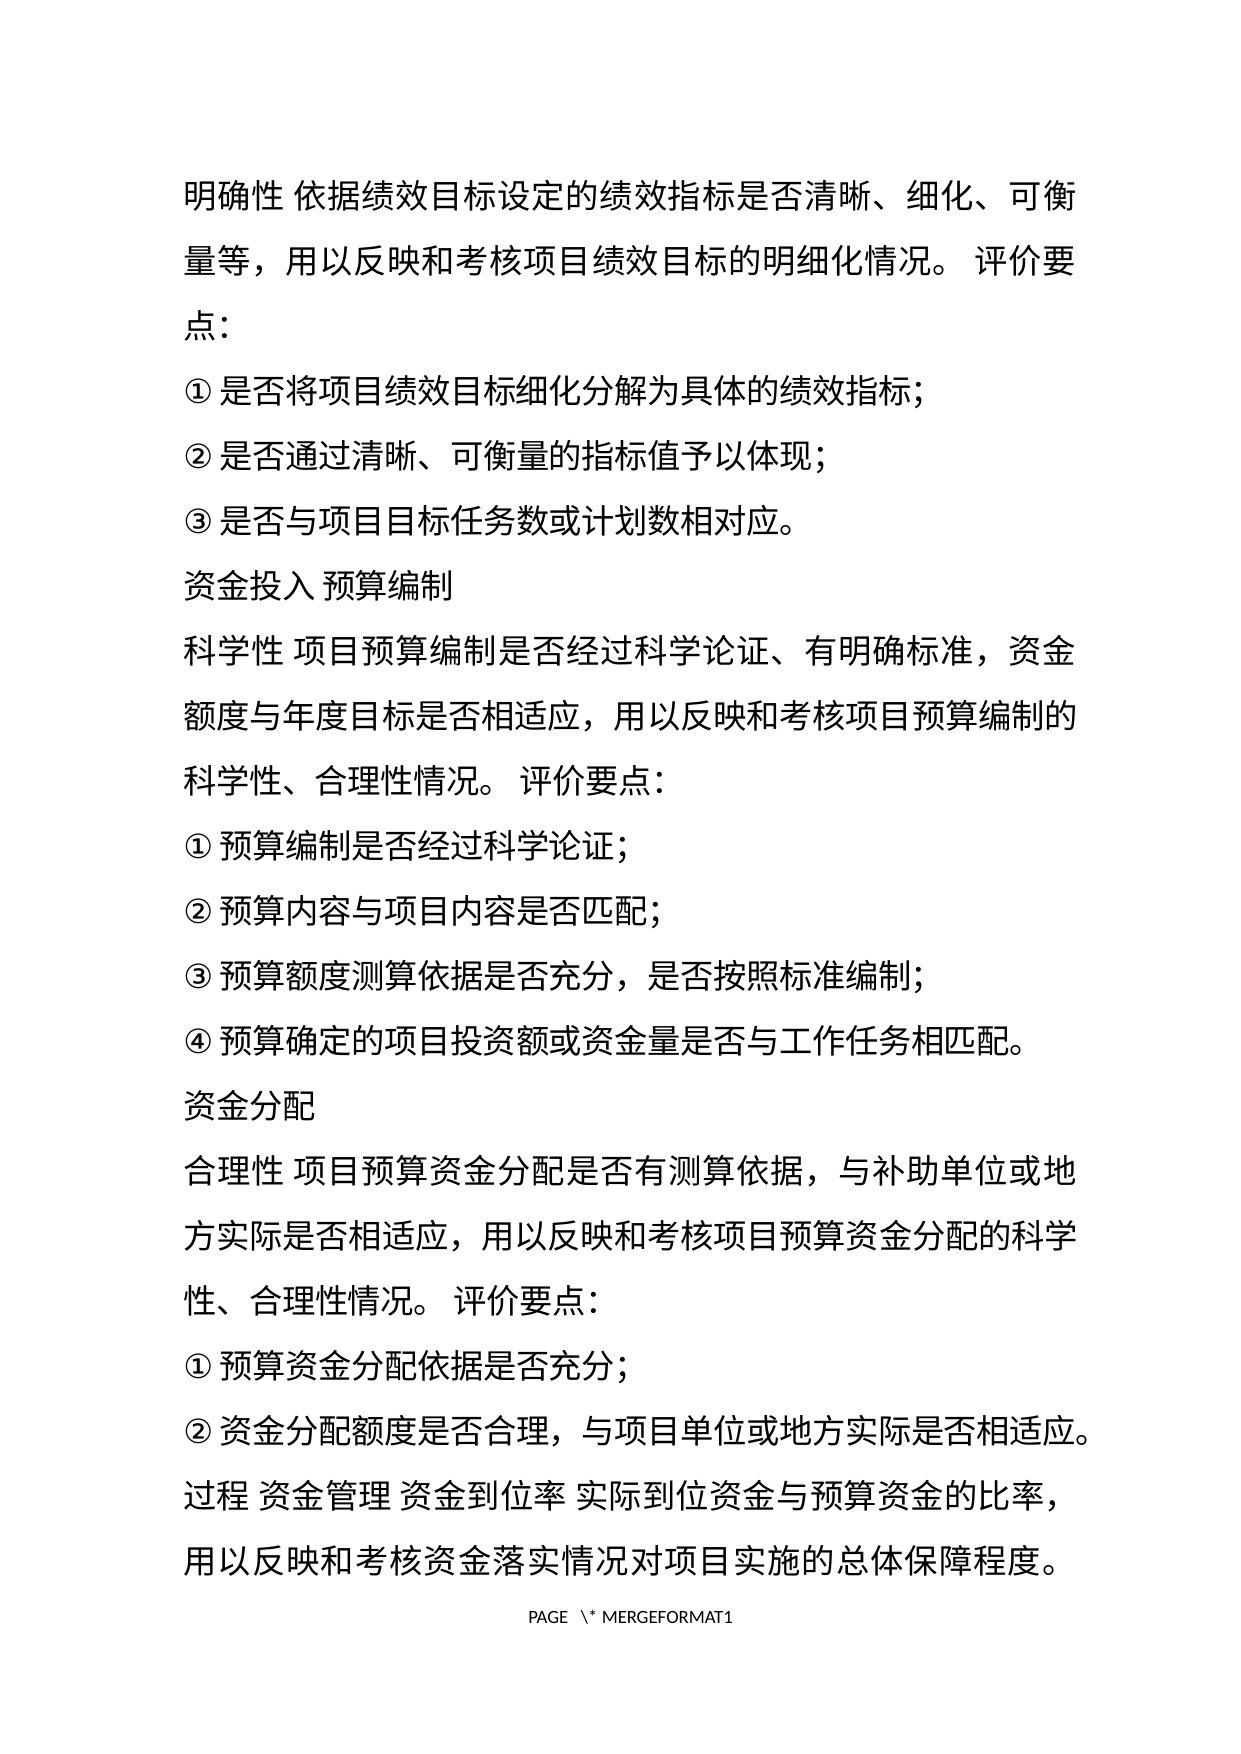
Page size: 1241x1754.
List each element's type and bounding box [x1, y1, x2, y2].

text [183, 162, 1078, 1592]
